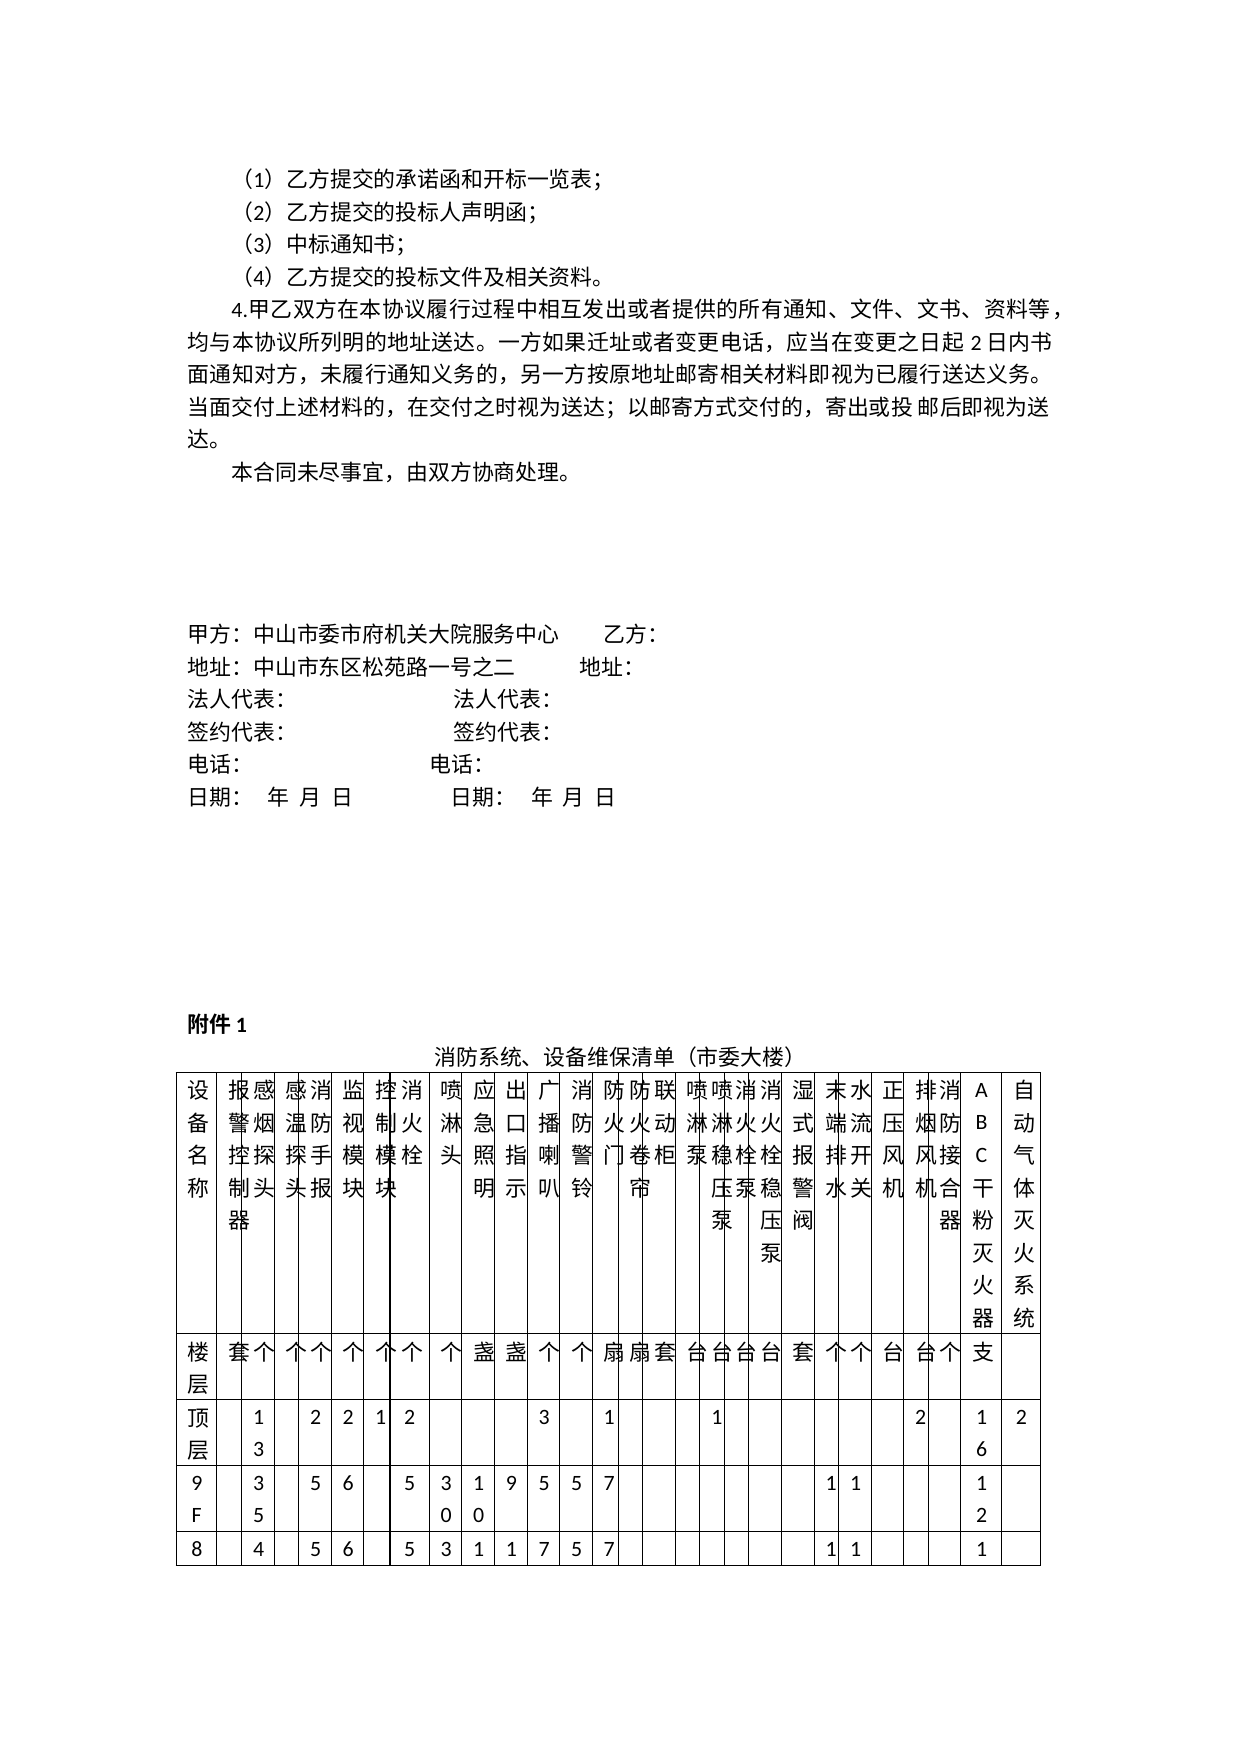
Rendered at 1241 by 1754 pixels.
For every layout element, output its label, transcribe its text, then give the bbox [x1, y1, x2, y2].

table_cell 16 [961, 1400, 1001, 1465]
table_cell 7 [528, 1532, 559, 1565]
text （1）乙方提交的承诺函和开标一览表； [187, 162, 1053, 194]
text 法人代表： 法人代表： [187, 682, 1053, 714]
table_cell 台 [676, 1334, 699, 1399]
table_cell 1 [815, 1532, 838, 1565]
table_cell 个 [299, 1334, 331, 1399]
table_cell 个 [364, 1334, 389, 1399]
table_cell 5 [560, 1532, 592, 1565]
table_cell 5 [560, 1466, 592, 1531]
table_cell 支 [961, 1334, 1001, 1399]
table_header 喷淋头 [430, 1073, 461, 1333]
table_cell [217, 1532, 241, 1565]
table_cell [364, 1466, 389, 1531]
table_header 控制模块 [364, 1073, 389, 1333]
table_header 设备名称 [177, 1073, 216, 1333]
table_cell 个 [528, 1334, 559, 1399]
table_cell [643, 1532, 675, 1565]
table_cell 个 [332, 1334, 363, 1399]
table_header 消火栓稳压泵 [749, 1073, 781, 1333]
table_cell [364, 1532, 389, 1565]
table_header ABC干粉灭火器 [961, 1073, 1001, 1333]
table_cell 台 [904, 1334, 928, 1399]
table_cell 个 [815, 1334, 838, 1399]
table_cell 11 [462, 1532, 494, 1565]
table_cell 6 [332, 1466, 363, 1531]
table_header 联动柜 [643, 1073, 675, 1333]
table_cell 8F [177, 1532, 216, 1565]
table_cell 2 [904, 1400, 928, 1465]
table_cell [904, 1532, 928, 1565]
text 签约代表： 签约代表： [187, 714, 1053, 747]
table_cell [462, 1400, 494, 1465]
text 消防系统、设备维保清单（市委大楼） [187, 1039, 1053, 1072]
table_cell [1002, 1466, 1040, 1531]
table_cell 2 [299, 1400, 331, 1465]
table_header 水流开关 [839, 1073, 871, 1333]
table_cell [1002, 1532, 1040, 1565]
text （3）中标通知书； [187, 227, 1053, 259]
table_cell 9 [495, 1466, 527, 1531]
table_cell 台 [872, 1334, 903, 1399]
table_header 报警控制器 [217, 1073, 241, 1333]
table_cell 12 [961, 1532, 1001, 1565]
table_cell [749, 1400, 781, 1465]
table_cell 13 [242, 1400, 274, 1465]
table_cell [700, 1532, 724, 1565]
table_cell [619, 1532, 642, 1565]
text 地址：中山市东区松苑路一号之二 地址： [187, 649, 1053, 682]
table_cell 台 [749, 1334, 781, 1399]
table_cell 1 [593, 1400, 618, 1465]
table_header 应急照明 [462, 1073, 494, 1333]
table_cell [643, 1466, 675, 1531]
table_cell 43 [242, 1532, 274, 1565]
table_cell 2 [1002, 1400, 1040, 1465]
text （4）乙方提交的投标文件及相关资料。 [187, 259, 1053, 292]
text 甲方：中山市委市府机关大院服务中心 乙方： [187, 617, 1053, 649]
table_header 消防手报 [299, 1073, 331, 1333]
table_cell 10 [462, 1466, 494, 1531]
table_cell 6 [332, 1532, 363, 1565]
table_cell 2 [332, 1400, 363, 1465]
table_header 喷淋泵 [676, 1073, 699, 1333]
table_header 出口指示 [495, 1073, 527, 1333]
table_cell [725, 1532, 748, 1565]
table_cell 1 [815, 1466, 838, 1531]
table_header 自动气体灭火系统 [1002, 1073, 1040, 1333]
table_cell 个 [929, 1334, 960, 1399]
table_cell [1002, 1334, 1040, 1399]
table_header 消防接合器 [929, 1073, 960, 1333]
table_cell 扇 [619, 1334, 642, 1399]
table_cell 1 [364, 1400, 389, 1465]
table_cell 1 [839, 1466, 871, 1531]
table_cell [725, 1400, 748, 1465]
table_header 感温探头 [275, 1073, 298, 1333]
table_cell [872, 1400, 903, 1465]
text 附件1 [187, 1007, 1053, 1039]
table_cell [643, 1400, 675, 1465]
table_cell 个 [275, 1334, 298, 1399]
table_cell [676, 1532, 699, 1565]
table_cell [275, 1532, 298, 1565]
table_header 防火门 [593, 1073, 618, 1333]
table_cell 30 [430, 1466, 461, 1531]
table_cell [676, 1400, 699, 1465]
table_cell [904, 1466, 928, 1531]
table_cell [929, 1400, 960, 1465]
table_cell [217, 1400, 241, 1465]
table_cell [619, 1400, 642, 1465]
table_cell 个 [391, 1334, 429, 1399]
table_cell [495, 1400, 527, 1465]
table_cell 9F [177, 1466, 216, 1531]
table_header 监视模块 [332, 1073, 363, 1333]
table_cell 13 [495, 1532, 527, 1565]
table_cell 个 [560, 1334, 592, 1399]
text 本合同未尽事宜，由双方协商处理。 [187, 454, 1053, 487]
table_cell 套 [782, 1334, 814, 1399]
table_cell [749, 1532, 781, 1565]
table_cell 2 [391, 1400, 429, 1465]
table_cell 3 [528, 1400, 559, 1465]
table_cell 个 [430, 1334, 461, 1399]
table_header 广播喇叭 [528, 1073, 559, 1333]
table_header 排烟风机 [904, 1073, 928, 1333]
table_cell [700, 1466, 724, 1531]
table_cell 7 [593, 1466, 618, 1531]
table_header 消火栓泵 [725, 1073, 748, 1333]
table_cell [929, 1466, 960, 1531]
table_cell [815, 1400, 838, 1465]
table_cell [217, 1466, 241, 1531]
table_cell [839, 1400, 871, 1465]
table_cell 套 [217, 1334, 241, 1399]
table_cell 5 [299, 1466, 331, 1531]
table_cell [749, 1466, 781, 1531]
table_cell [782, 1466, 814, 1531]
table_cell 5 [299, 1532, 331, 1565]
table_cell 7 [593, 1532, 618, 1565]
table_header 正压风机 [872, 1073, 903, 1333]
table_cell [275, 1466, 298, 1531]
table_cell 盏 [495, 1334, 527, 1399]
table_cell [619, 1466, 642, 1531]
table_cell 套 [643, 1334, 675, 1399]
table_cell 台 [725, 1334, 748, 1399]
table_cell [872, 1466, 903, 1531]
table_cell 1 [700, 1400, 724, 1465]
table_header 末端排水 [815, 1073, 838, 1333]
table_cell [560, 1400, 592, 1465]
table_header 感烟探头 [242, 1073, 274, 1333]
table_cell [782, 1400, 814, 1465]
table_header 湿式报警阀 [782, 1073, 814, 1333]
text 电话： 电话： [187, 747, 1053, 779]
table_header 消防警铃 [560, 1073, 592, 1333]
table_cell 12 [961, 1466, 1001, 1531]
table_cell 35 [242, 1466, 274, 1531]
table_cell [782, 1532, 814, 1565]
table_cell 个 [242, 1334, 274, 1399]
table_cell 个 [839, 1334, 871, 1399]
table_header 防火卷帘 [619, 1073, 642, 1333]
table_cell 扇 [593, 1334, 618, 1399]
text 日期： 年 月 日 日期： 年 月 日 [187, 779, 1053, 812]
table_cell [929, 1532, 960, 1565]
table_cell [676, 1466, 699, 1531]
text （2）乙方提交的投标人声明函； [187, 194, 1053, 227]
table_cell [275, 1400, 298, 1465]
table_cell 台 [700, 1334, 724, 1399]
table_cell 顶层 [177, 1400, 216, 1465]
table_cell 5 [528, 1466, 559, 1531]
table_cell 5 [391, 1532, 429, 1565]
table_header 喷淋稳压泵 [700, 1073, 724, 1333]
table_cell 盏 [462, 1334, 494, 1399]
table_cell 楼层 [177, 1334, 216, 1399]
text 4.甲乙双方在本协议履行过程中相互发出或者提供的所有通知、文件、文书、资料等，均与本协议所列明的地址送达。一方如果迁址或者变更电话，应当在变更之日起2日内书面通知对方，未履行通知义务的，另一方按原地址邮寄相关材料即视为已履行送达义务。当面交付上述材料的，在交付之时视为送达；以邮寄方式交付的，寄出或投 邮后即视为送达。 [187, 292, 1053, 454]
table_cell 1 [839, 1532, 871, 1565]
table_header 消火栓 [391, 1073, 429, 1333]
table_cell [872, 1532, 903, 1565]
table_cell 5 [391, 1466, 429, 1531]
table_cell 37 [430, 1532, 461, 1565]
table_cell [725, 1466, 748, 1531]
table_cell [430, 1400, 461, 1465]
